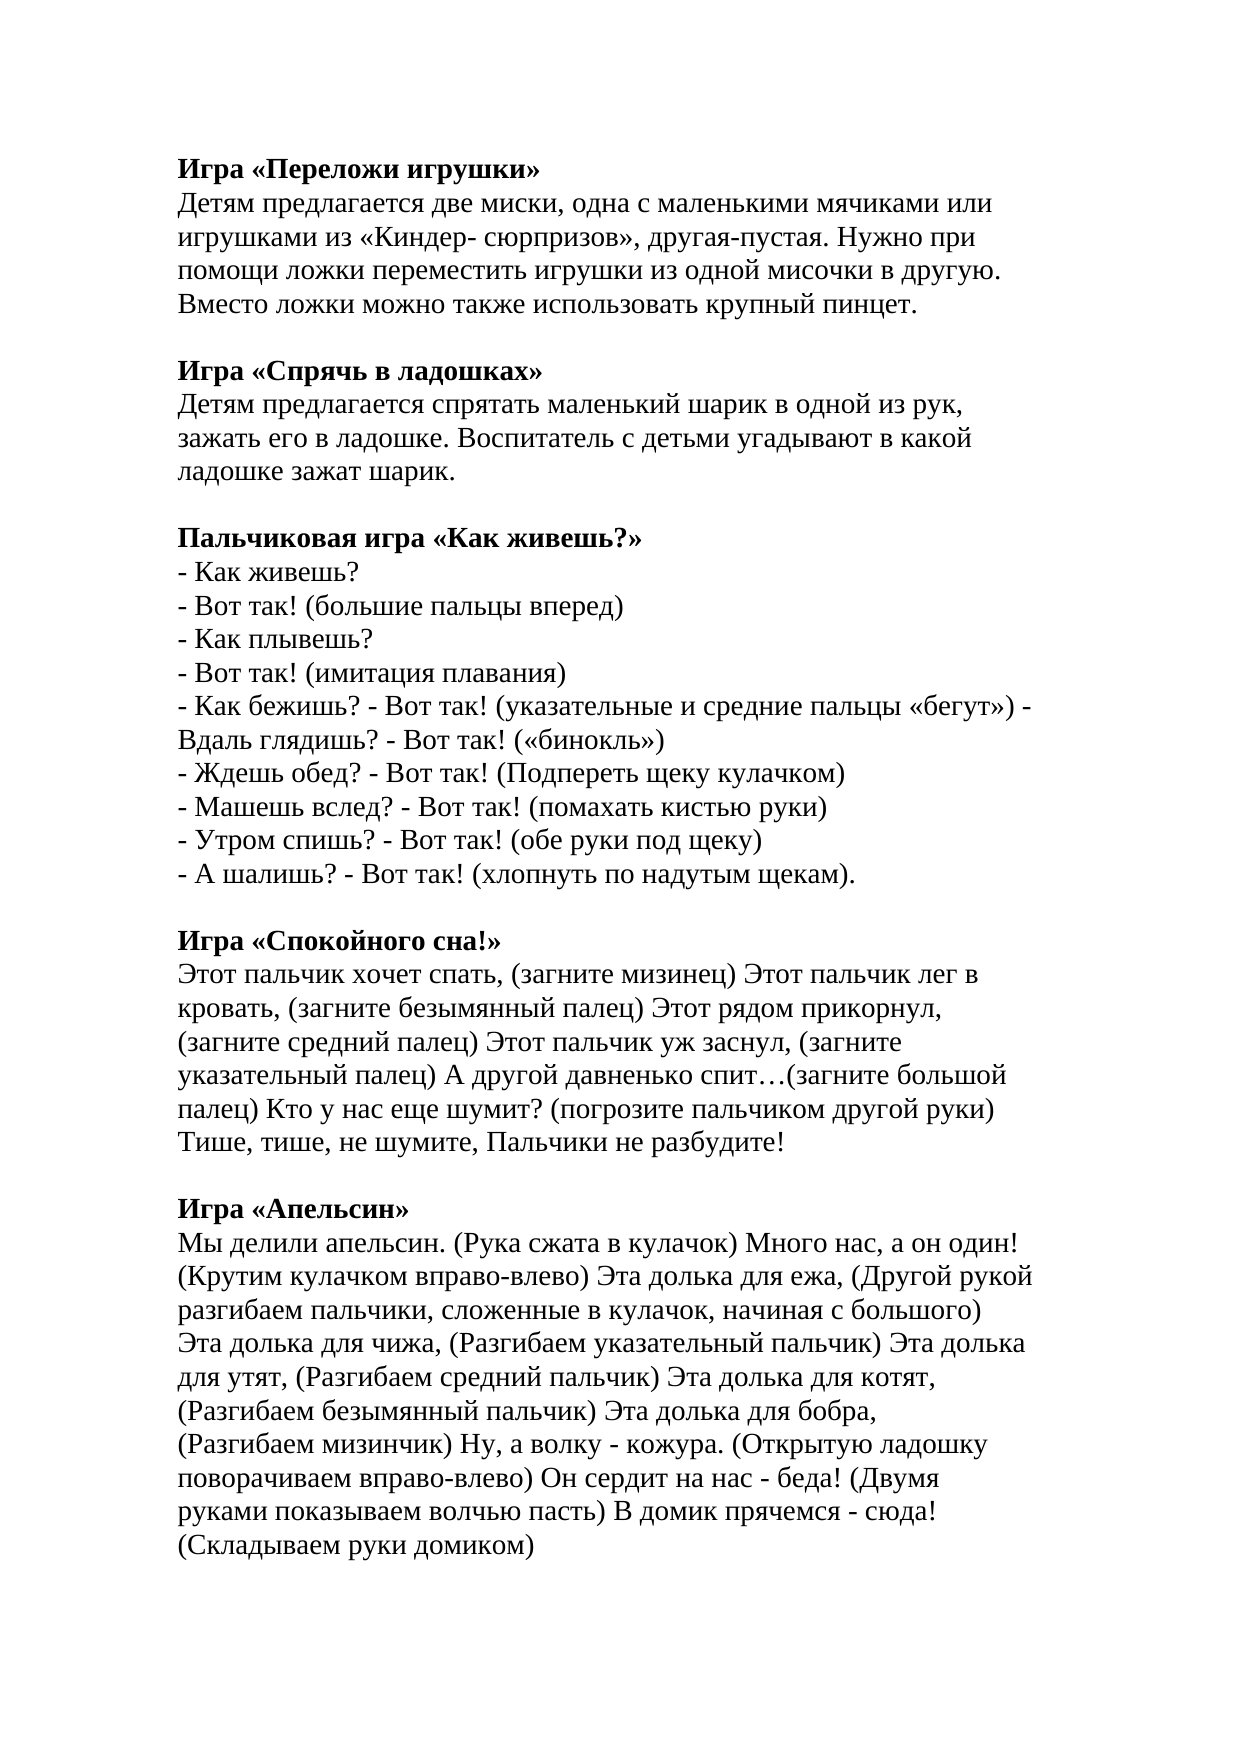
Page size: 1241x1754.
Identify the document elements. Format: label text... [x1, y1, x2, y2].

text - Как живешь? [177, 554, 1152, 588]
text (Разгибаем мизинчик) Ну, а волку - кожура. (Открытую ладошку [177, 1426, 1152, 1460]
text Детям предлагается спрятать маленький шарик в одной из рук, [177, 386, 1152, 420]
text Игра «Спокойного сна!» [177, 923, 1152, 957]
text - Ждешь обед? - Вот так! (Подпереть щеку кулачком) [177, 755, 1152, 789]
text игрушками из «Киндер- сюрпризов», другая-пустая. Нужно при [177, 219, 1152, 252]
text (Крутим кулачком вправо-влево) Эта долька для ежа, (Другой рукой [177, 1258, 1152, 1292]
text - Утром спишь? - Вот так! (обе руки под щеку) [177, 822, 1152, 856]
text - А шалишь? - Вот так! (хлопнуть по надутым щекам). [177, 856, 1152, 889]
text Тише, тише, не шумите, Пальчики не разбудите! [177, 1124, 1152, 1158]
text - Вот так! (имитация плавания) [177, 655, 1152, 688]
text (Разгибаем безымянный пальчик) Эта долька для бобра, [177, 1393, 1152, 1426]
text зажать его в ладошке. Воспитатель с детьми угадывают в какой [177, 420, 1152, 453]
text Вдаль глядишь? - Вот так! («бинокль») [177, 722, 1152, 755]
text помощи ложки переместить игрушки из одной мисочки в другую. [177, 252, 1152, 286]
text поворачиваем вправо-влево) Он сердит на нас - беда! (Двумя [177, 1460, 1152, 1493]
text Этот пальчик хочет спать, (загните мизинец) Этот пальчик лег в [177, 957, 1152, 990]
text кровать, (загните безымянный палец) Этот рядом прикорнул, [177, 990, 1152, 1024]
text - Как плывешь? [177, 621, 1152, 655]
text руками показываем волчью пасть) В домик прячемся - сюда! [177, 1493, 1152, 1527]
text Мы делили апельсин. (Рука сжата в кулачок) Много нас, а он один! [177, 1225, 1152, 1258]
text разгибаем пальчики, сложенные в кулачок, начиная с большого) [177, 1292, 1152, 1326]
text - Машешь вслед? - Вот так! (помахать кистью руки) [177, 789, 1152, 822]
text (Складываем руки домиком) [177, 1527, 1152, 1560]
text для утят, (Разгибаем средний пальчик) Эта долька для котят, [177, 1359, 1152, 1393]
text Игра «Спрячь в ладошках» [177, 353, 1152, 386]
text палец) Кто у нас еще шумит? (погрозите пальчиком другой руки) [177, 1091, 1152, 1124]
text - Как бежишь? - Вот так! (указательные и средние пальцы «бегут») - [177, 688, 1152, 722]
text - Вот так! (большие пальцы вперед) [177, 588, 1152, 621]
text Эта долька для чижа, (Разгибаем указательный пальчик) Эта долька [177, 1326, 1152, 1359]
text Пальчиковая игра «Как живешь?» [177, 521, 1152, 554]
text Игра «Переложи игрушки» [177, 152, 1152, 185]
text ладошке зажат шарик. [177, 453, 1152, 487]
text (загните средний палец) Этот пальчик уж заснул, (загните [177, 1024, 1152, 1057]
text Игра «Апельсин» [177, 1191, 1152, 1225]
text Вместо ложки можно также использовать крупный пинцет. [177, 286, 1152, 319]
text Детям предлагается две миски, одна с маленькими мячиками или [177, 185, 1152, 219]
text указательный палец) А другой давненько спит…(загните большой [177, 1057, 1152, 1091]
